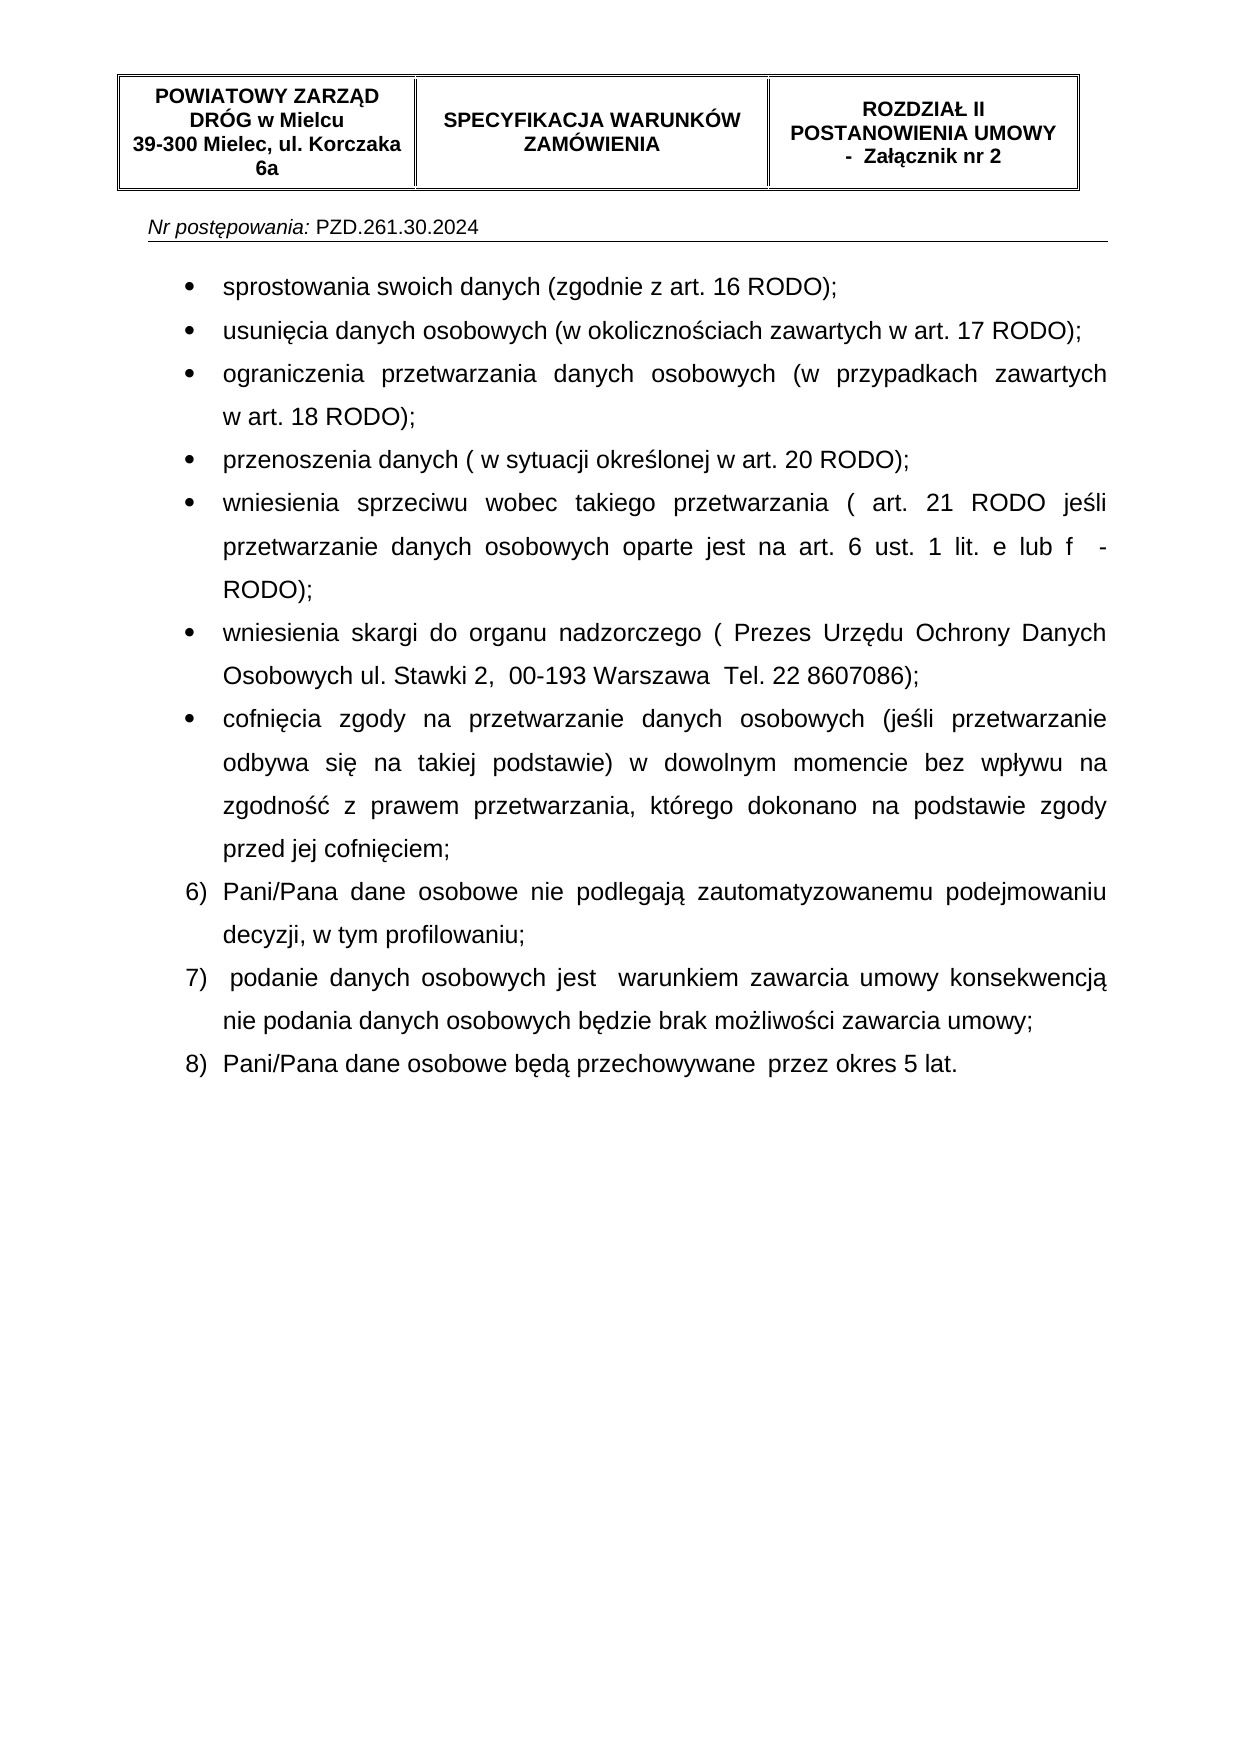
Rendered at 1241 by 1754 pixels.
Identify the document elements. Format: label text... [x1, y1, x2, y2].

list wniesienia skargi do organu nadzorczego ( Prezes Urzędu Ochrony Danych Osobowych ul. Stawki 2, 00-193 Warszawa Tel. 22 8607086); [185, 618, 1108, 690]
list podanie danych osobowych jest warunkiem zawarcia umowy konsekwencją nie podania danych osobowych będzie brak możliwości zawarcia umowy; [185, 963, 1108, 1035]
list ograniczenia przetwarzania danych osobowych (w przypadkach zawartych w art. 18 RODO); [185, 359, 1108, 431]
list Pani/Pana dane osobowe będą przechowywane przez okres 5 lat. [185, 1049, 1108, 1078]
list usunięcia danych osobowych (w okolicznościach zawartych w art. 17 RODO); [185, 316, 1108, 344]
list sprostowania swoich danych (zgodnie z art. 16 RODO); [185, 272, 1108, 301]
list przenoszenia danych ( w sytuacji określonej w art. 20 RODO); [185, 445, 1108, 474]
list wniesienia sprzeciwu wobec takiego przetwarzania ( art. 21 RODO jeśli przetwarzanie danych osobowych oparte jest na art. 6 ust. 1 lit. e lub f - RODO); [185, 488, 1108, 603]
list Pani/Pana dane osobowe nie podlegają zautomatyzowanemu podejmowaniu decyzji, w tym profilowaniu; [185, 877, 1108, 949]
list cofnięcia zgody na przetwarzanie danych osobowych (jeśli przetwarzanie odbywa się na takiej podstawie) w dowolnym momencie bez wpływu na zgodność z prawem przetwarzania, którego dokonano na podstawie zgody przed jej cofnięciem; [185, 704, 1108, 862]
